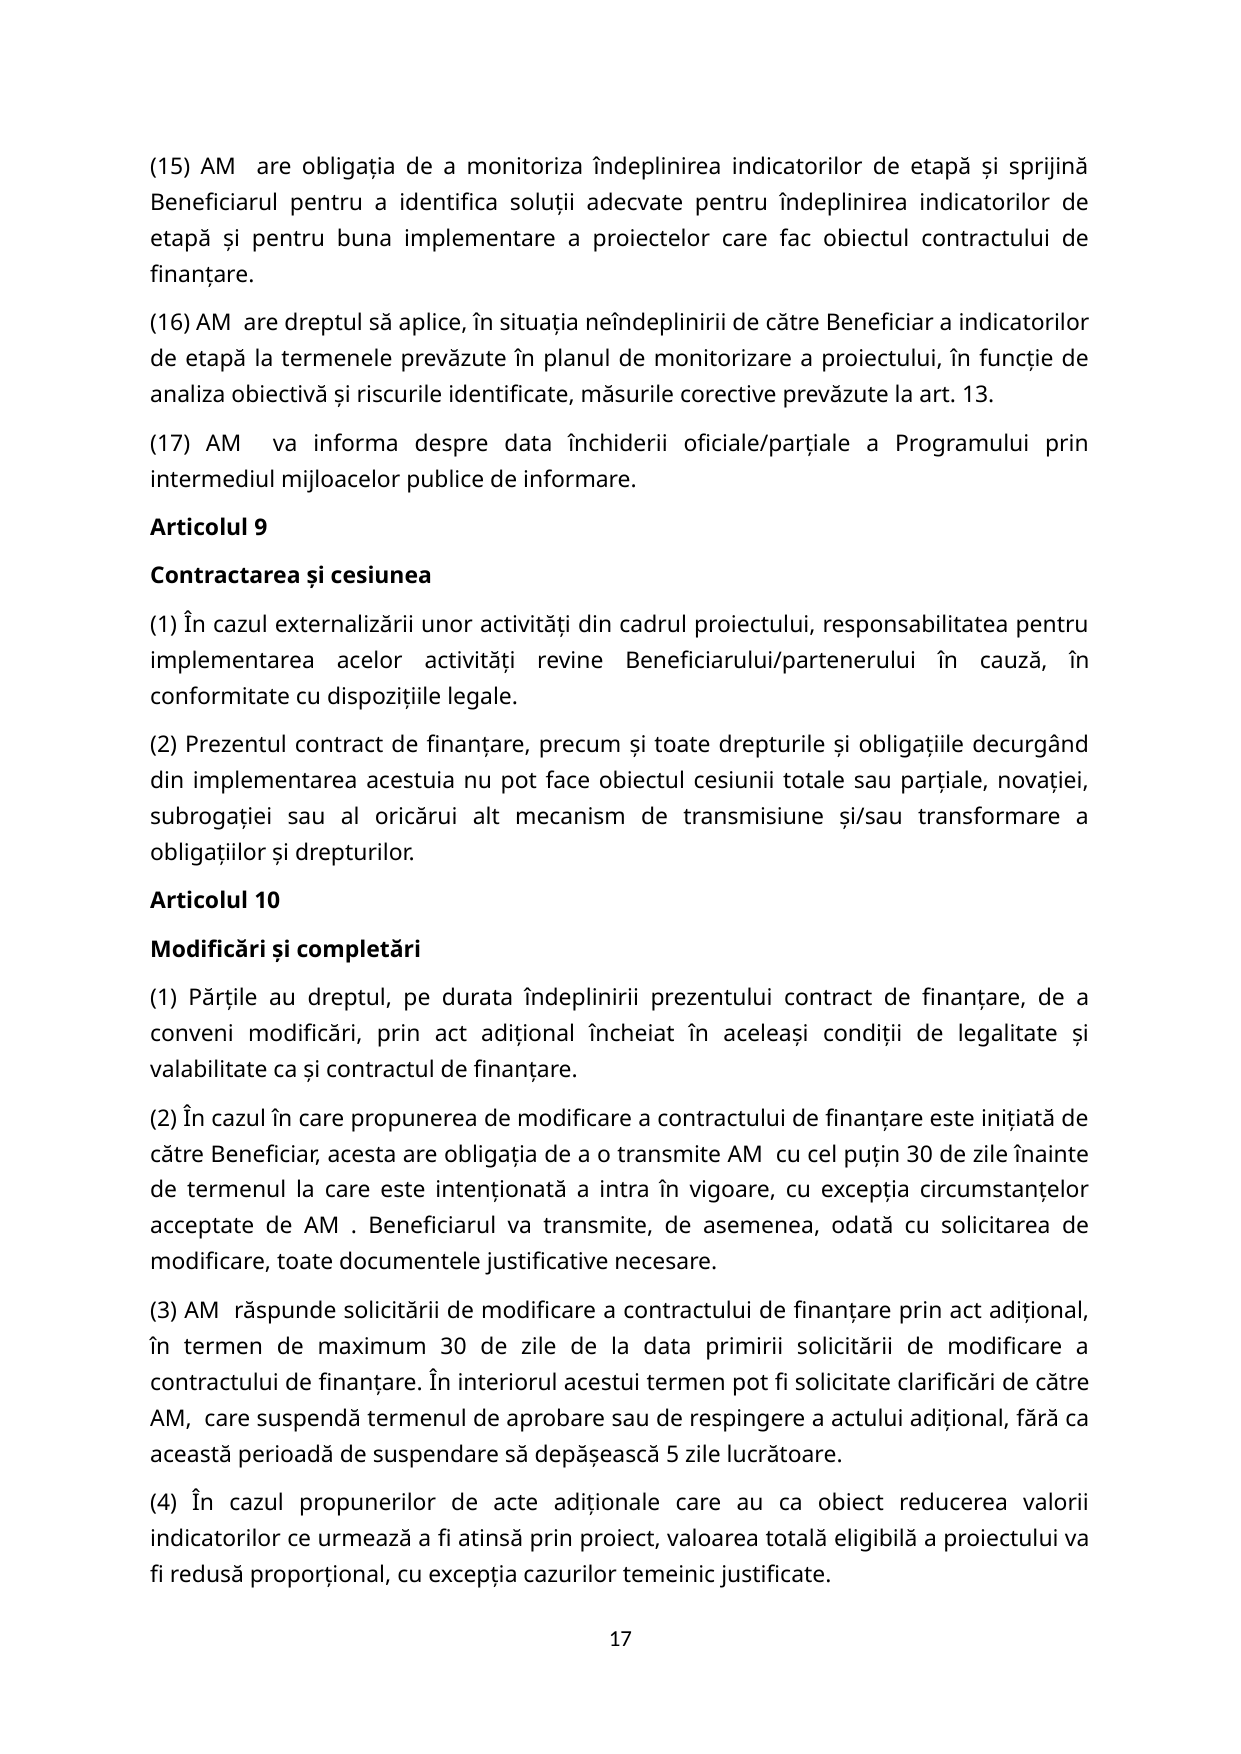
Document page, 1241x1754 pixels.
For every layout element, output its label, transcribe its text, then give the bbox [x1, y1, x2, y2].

text Articolul 10 [150, 884, 1090, 916]
text (17) AM va informa despre data închiderii oficiale/parțiale a Programului prin intermediul mijloacelor publice de informare. [150, 427, 1090, 494]
text Modificări și completări [150, 933, 1090, 964]
text (3) AM răspunde solicitării de modificare a contractului de finanțare prin act adițional, în termen de maximum 30 de zile de la data primirii solicitării de modificare a contractului de finanțare. În interiorul acestui termen pot fi solicitate clarificări de către AM, care suspendă termenul de aprobare sau de respingere a actului adițional, fără ca această perioadă de suspendare să depășească 5 zile lucrătoare. [150, 1294, 1090, 1469]
text (2) Prezentul contract de finanțare, precum și toate drepturile și obligațiile decurgând din implementarea acestuia nu pot face obiectul cesiunii totale sau parțiale, novației, subrogației sau al oricărui alt mecanism de transmisiune și/sau transformare a obligațiilor și drepturilor. [150, 728, 1090, 867]
text (1) Părțile au dreptul, pe durata îndeplinirii prezentului contract de finanțare, de a conveni modificări, prin act adițional încheiat în aceleași condiții de legalitate și valabilitate ca și contractul de finanțare. [150, 981, 1090, 1084]
text Articolul 9 [150, 511, 1090, 542]
text (16) AM are dreptul să aplice, în situația neîndeplinirii de către Beneficiar a indicatorilor de etapă la termenele prevăzute în planul de monitorizare a proiectului, în funcție de analiza obiectivă și riscurile identificate, măsurile corective prevăzute la art. 13. [150, 306, 1090, 409]
text (4) În cazul propunerilor de acte adiționale care au ca obiect reducerea valorii indicatorilor ce urmează a fi atinsă prin proiect, valoarea totală eligibilă a proiectului va fi redusă proporțional, cu excepția cazurilor temeinic justificate. [150, 1486, 1090, 1589]
text (15) AM are obligația de a monitoriza îndeplinirea indicatorilor de etapă și sprijină Beneficiarul pentru a identifica soluții adecvate pentru îndeplinirea indicatorilor de etapă și pentru buna implementare a proiectelor care fac obiectul contractului de finanțare. [150, 150, 1090, 289]
text (2) În cazul în care propunerea de modificare a contractului de finanțare este inițiată de către Beneficiar, acesta are obligația de a o transmite AM cu cel puțin 30 de zile înainte de termenul la care este intenționată a intra în vigoare, cu excepția circumstanțelor acceptate de AM . Beneficiarul va transmite, de asemenea, odată cu solicitarea de modificare, toate documentele justificative necesare. [150, 1102, 1090, 1277]
text (1) În cazul externalizării unor activități din cadrul proiectului, responsabilitatea pentru implementarea acelor activități revine Beneficiarului/partenerului în cauză, în conformitate cu dispozițiile legale. [150, 608, 1090, 711]
text Contractarea și cesiunea [150, 559, 1090, 591]
